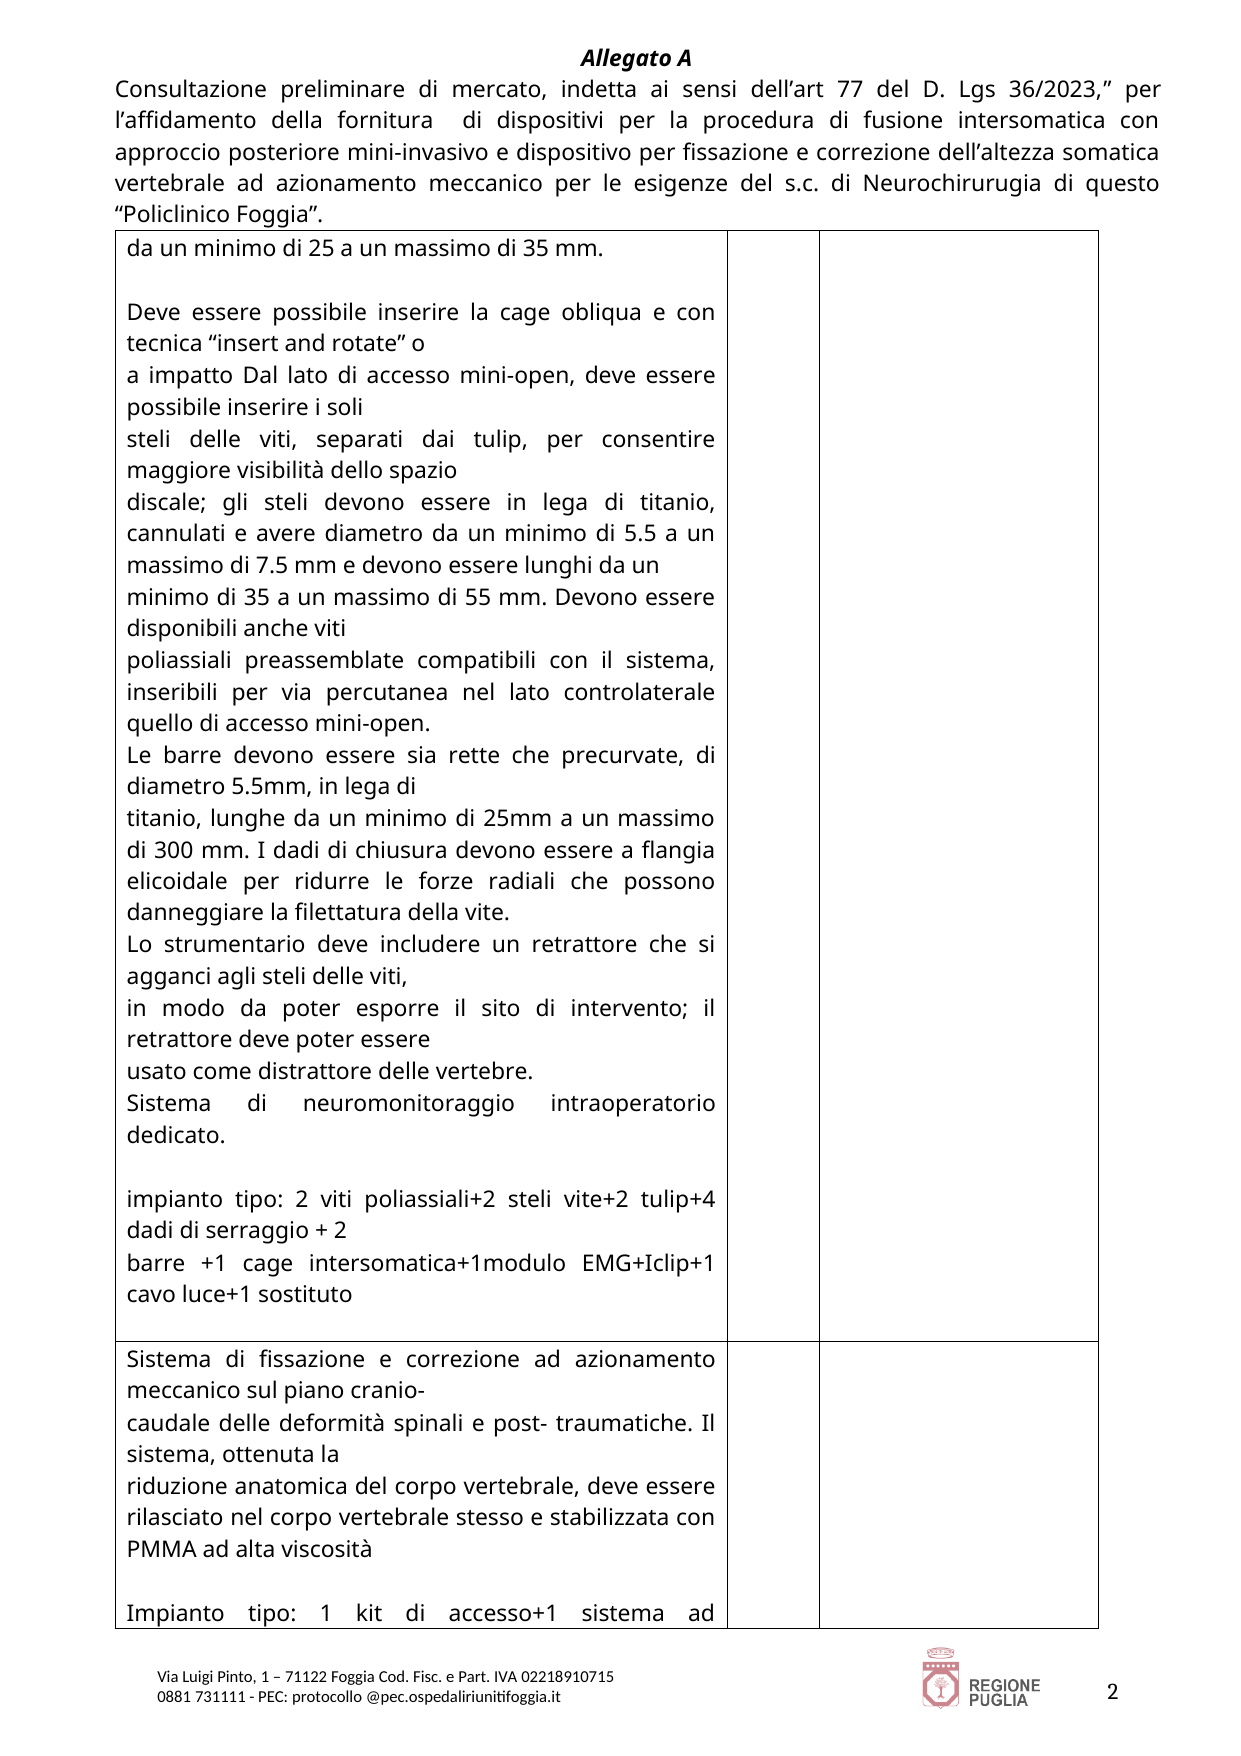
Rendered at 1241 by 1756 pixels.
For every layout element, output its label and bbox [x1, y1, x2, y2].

table_cell [728, 1342, 819, 1628]
table_cell [820, 1342, 1098, 1628]
table_cell [116, 1342, 727, 1628]
table_cell [820, 231, 1098, 1341]
picture [922, 1647, 1040, 1709]
table_cell [116, 231, 727, 1341]
table_cell [728, 231, 819, 1341]
